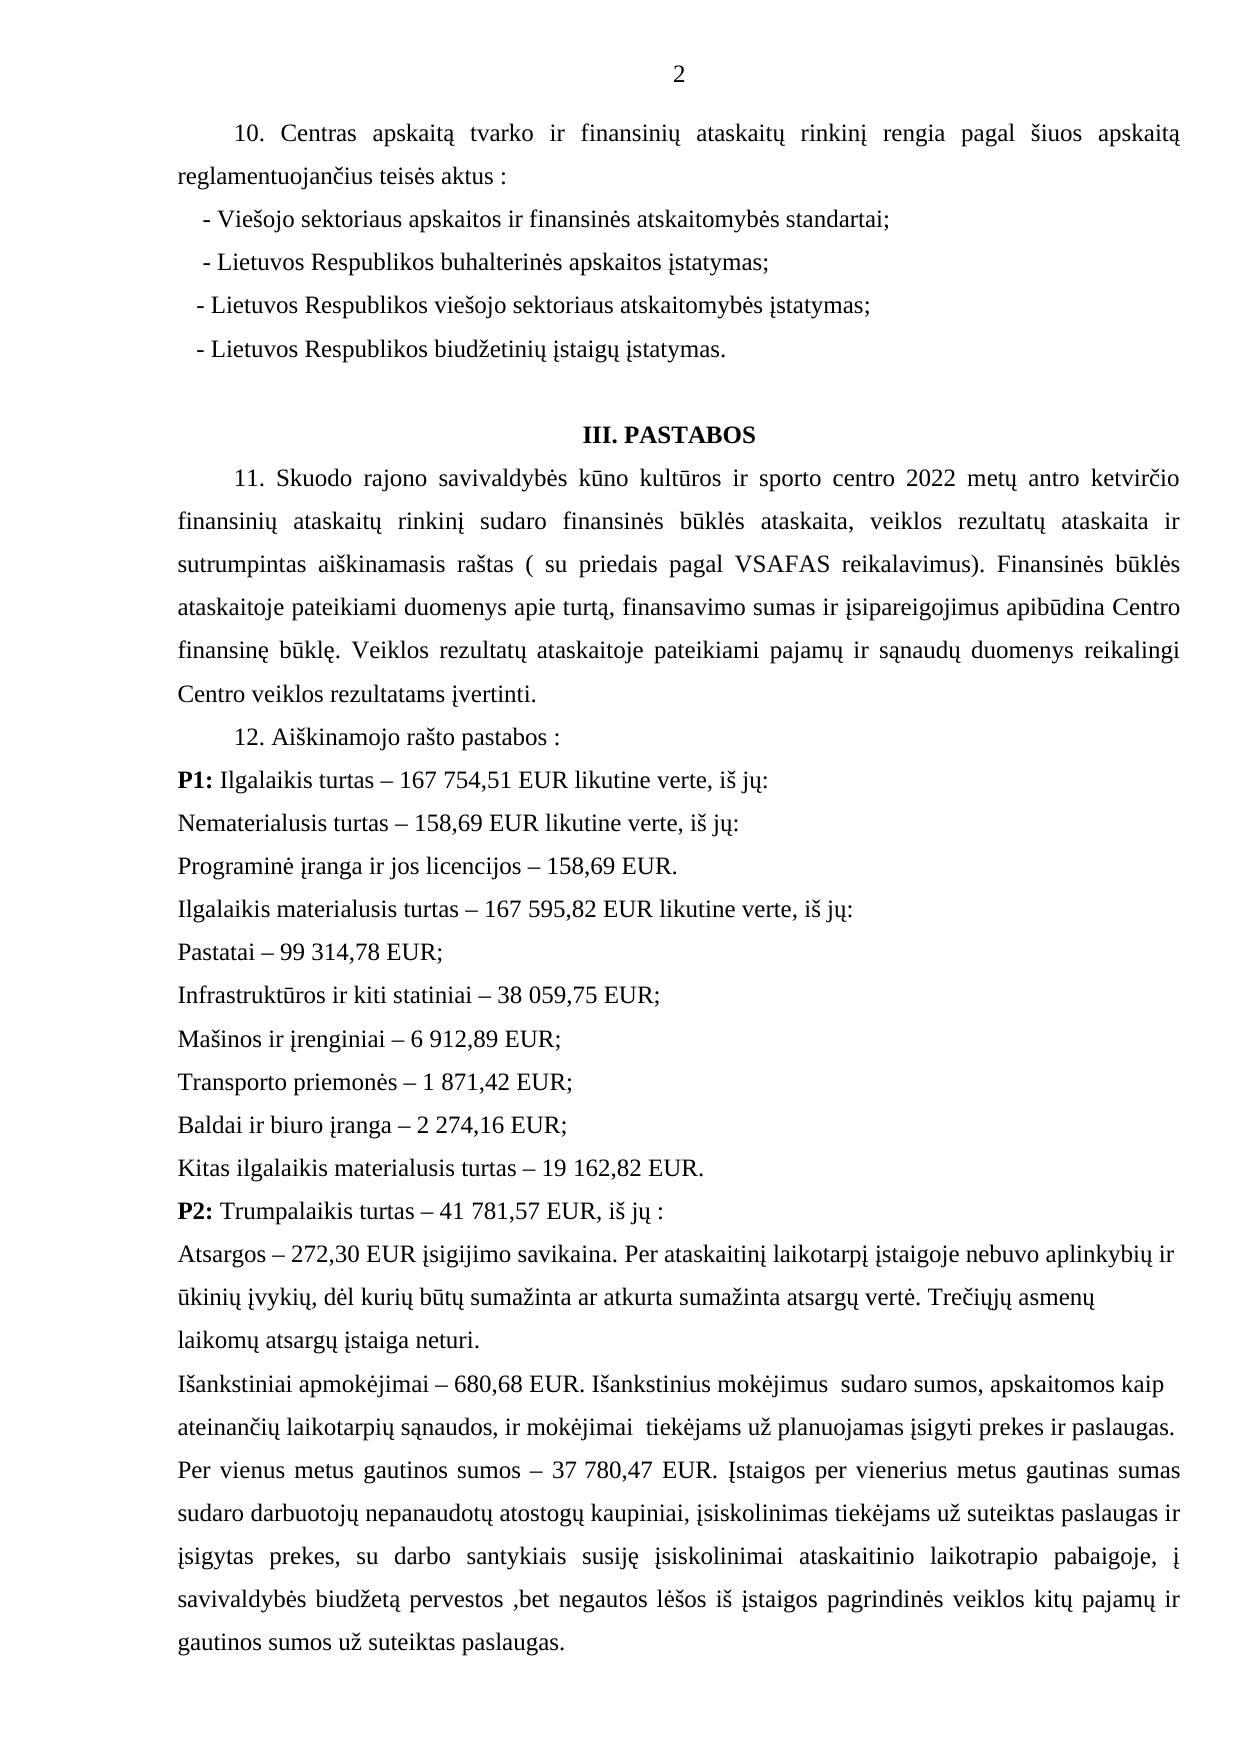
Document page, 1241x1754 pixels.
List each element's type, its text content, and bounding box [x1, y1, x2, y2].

text Mašinos ir įrenginiai – 6 912,89 EUR; [177, 1024, 1181, 1052]
text Baldai ir biuro įranga – 2 274,16 EUR; [177, 1110, 1181, 1139]
text P2: Trumpalaikis turtas – 41 781,57 EUR, iš jų : [177, 1196, 1181, 1225]
text Atsargos – 272,30 EUR įsigijimo savikaina. Per ataskaitinį laikotarpį įstaigoje nebuvo aplinkybių ir ūkinių įvykių, dėl kurių būtų sumažinta ar atkurta sumažinta atsargų vertė. Trečiųjų asmenų laikomų atsargų įstaiga neturi. [177, 1239, 1181, 1354]
text Infrastruktūros ir kiti statiniai – 38 059,75 EUR; [177, 981, 1181, 1009]
text 12. Aiškinamojo rašto pastabos : [177, 722, 1181, 751]
text - Lietuvos Respublikos biudžetinių įstaigų įstatymas. [177, 334, 1181, 362]
text 10. Centras apskaitą tvarko ir finansinių ataskaitų rinkinį rengia pagal šiuos apskaitą reglamentuojančius teisės aktus : [177, 118, 1181, 190]
text Nematerialusis turtas – 158,69 EUR likutine verte, iš jų: [177, 808, 1181, 837]
text - Viešojo sektoriaus apskaitos ir finansinės atskaitomybės standartai; [177, 204, 1181, 233]
text - Lietuvos Respublikos viešojo sektoriaus atskaitomybės įstatymas; [177, 291, 1181, 319]
text Išankstiniai apmokėjimai – 680,68 EUR. Išankstinius mokėjimus sudaro sumos, apskaitomos kaip ateinančių laikotarpių sąnaudos, ir mokėjimai tiekėjams už planuojamas įsigyti prekes ir paslaugas. [177, 1369, 1181, 1441]
text Per vienus metus gautinos sumos – 37 780,47 EUR. Įstaigos per vienerius metus gautinas sumas sudaro darbuotojų nepanaudotų atostogų kaupiniai, įsiskolinimas tiekėjams už suteiktas paslaugas ir įsigytas prekes, su darbo santykiais susiję įsiskolinimai ataskaitinio laikotrapio pabaigoje, į savivaldybės biudžetą pervestos ,bet negautos lėšos iš įstaigos pagrindinės veiklos kitų pajamų ir gautinos sumos už suteiktas paslaugas. [177, 1455, 1181, 1656]
text - Lietuvos Respublikos buhalterinės apskaitos įstatymas; [177, 247, 1181, 276]
text Kitas ilgalaikis materialusis turtas – 19 162,82 EUR. [177, 1153, 1181, 1182]
text Transporto priemonės – 1 871,42 EUR; [177, 1067, 1181, 1096]
text III. PASTABOS [177, 420, 1181, 449]
text P1: Ilgalaikis turtas – 167 754,51 EUR likutine verte, iš jų: [177, 765, 1181, 794]
text Programinė įranga ir jos licencijos – 158,69 EUR. [177, 851, 1181, 880]
text Ilgalaikis materialusis turtas – 167 595,82 EUR likutine verte, iš jų: [177, 894, 1181, 923]
text 11. Skuodo rajono savivaldybės kūno kultūros ir sporto centro 2022 metų antro ketvirčio finansinių ataskaitų rinkinį sudaro finansinės būklės ataskaita, veiklos rezultatų ataskaita ir sutrumpintas aiškinamasis raštas ( su priedais pagal VSAFAS reikalavimus). Finansinės būklės ataskaitoje pateikiami duomenys apie turtą, finansavimo sumas ir įsipareigojimus apibūdina Centro finansinę būklę. Veiklos rezultatų ataskaitoje pateikiami pajamų ir sąnaudų duomenys reikalingi Centro veiklos rezultatams įvertinti. [177, 463, 1181, 707]
text Pastatai – 99 314,78 EUR; [177, 937, 1181, 966]
